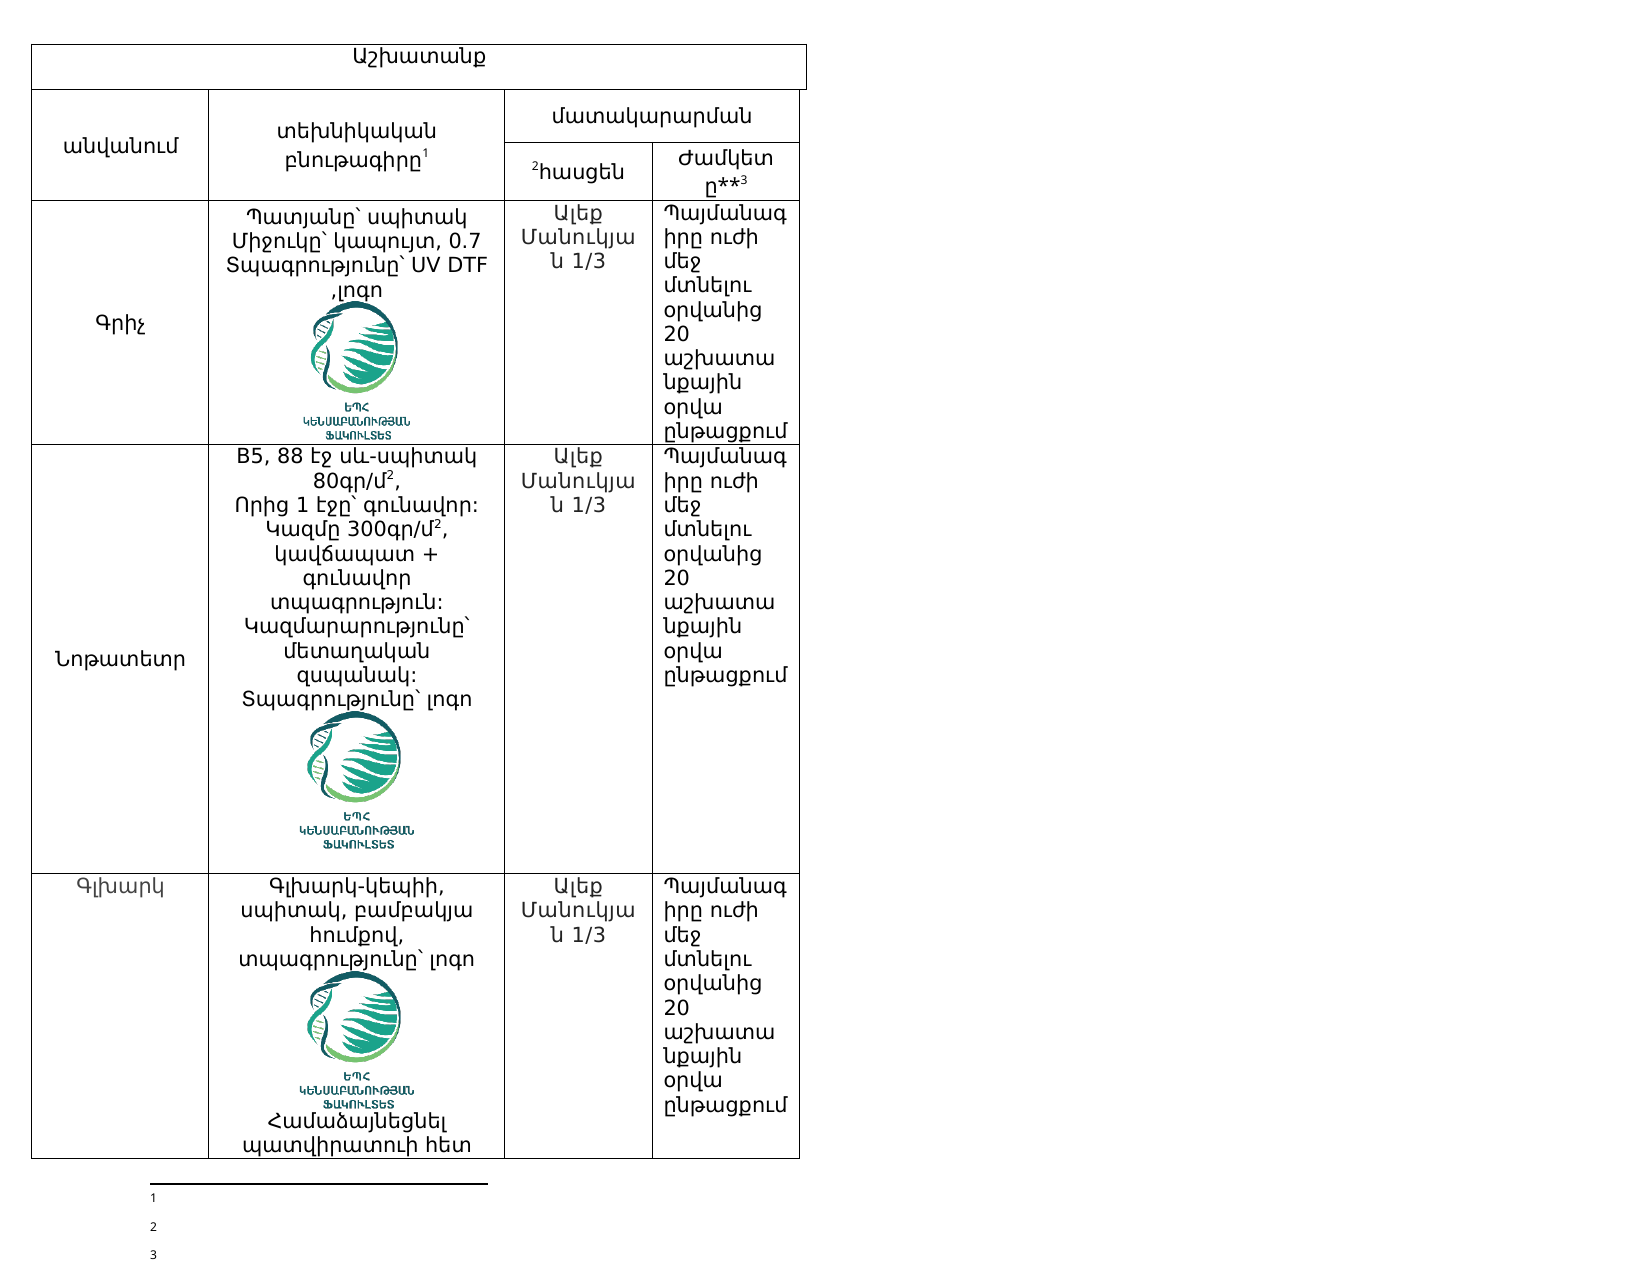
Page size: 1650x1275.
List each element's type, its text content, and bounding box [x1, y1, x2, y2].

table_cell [653, 874, 799, 1157]
table_cell B5, 88 էջ սև-սպիտակ 80գր/մ2, Որից 1 էջը՝ գունավոր: Կազմը 300գր/մ2, կավճապատ + գունավոր տպագրություն: Կազմարարությունը՝ մետաղական զսպանակ: Տպագրությունը՝ լոգո [209, 445, 504, 873]
picture [299, 971, 414, 1109]
table_cell տեխնիկական բնութագիրը [209, 90, 504, 200]
table_cell մատակարարման [505, 90, 799, 142]
table_cell Պայմանագիրը ուժի մեջ մտնելու օրվանից 20 աշխատանքային օրվա ընթացքում [653, 201, 799, 443]
table_cell Նոթատետր [32, 445, 208, 873]
table_cell Ժամկետը** [653, 143, 799, 200]
table_cell Գրիչ [32, 201, 208, 443]
table_header Աշխատանք [32, 45, 806, 89]
table_cell Ալեք Մանուկյան 1/3 [505, 874, 652, 1157]
table_cell Պատյանը՝ սպիտակ Միջուկը՝ կապույտ, 0.7 Տպագրությունը՝ UV DTF ,լոգո [209, 201, 504, 443]
picture [303, 301, 410, 440]
picture [299, 711, 414, 849]
table_cell Գլխարկ [32, 874, 208, 1157]
table_cell Ալեք Մանուկյան 1/3 [505, 201, 652, 443]
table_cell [209, 874, 504, 1157]
table_cell Պայմանագիրը ուժի մեջ մտնելու օրվանից 20 աշխատանքային օրվա ընթացքում [653, 445, 799, 873]
table_cell հասցեն [505, 143, 652, 200]
table_cell Ալեք Մանուկյան 1/3 [505, 445, 652, 873]
table_cell անվանում [32, 90, 208, 200]
